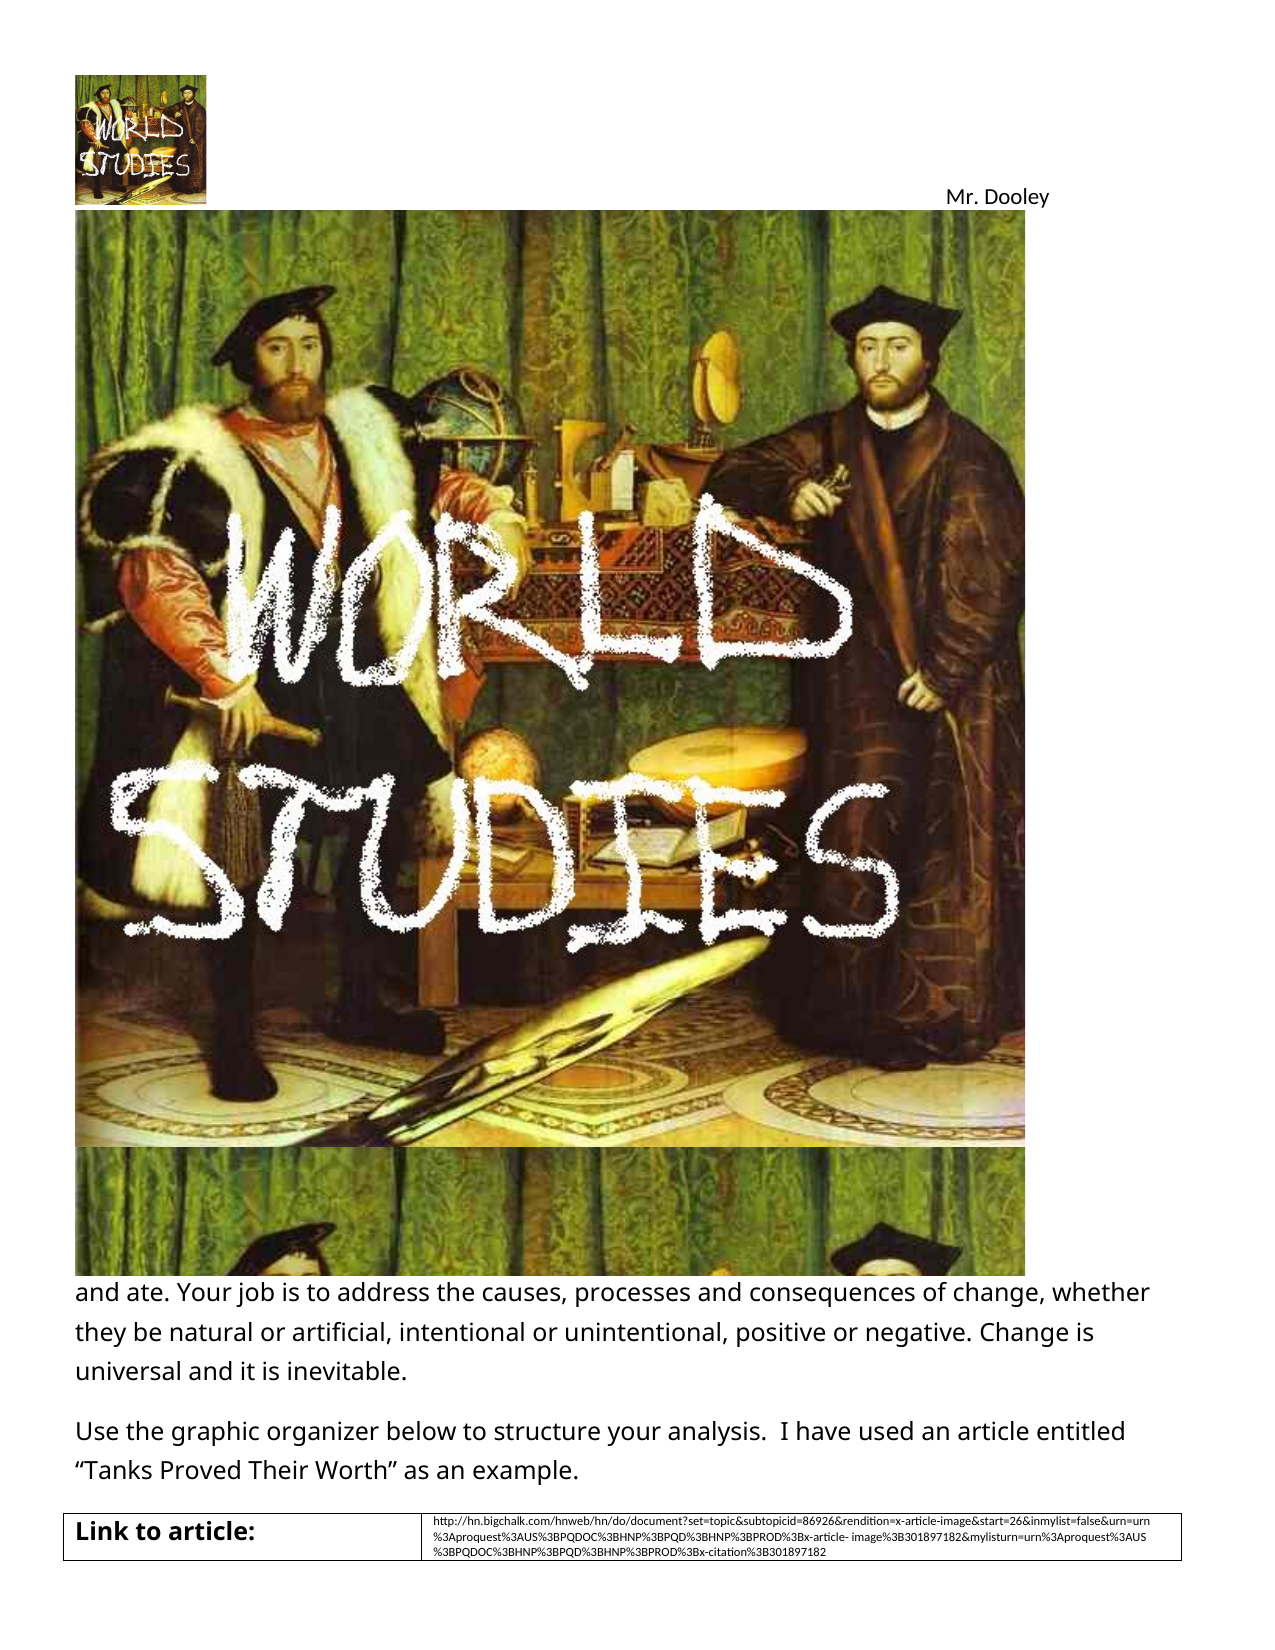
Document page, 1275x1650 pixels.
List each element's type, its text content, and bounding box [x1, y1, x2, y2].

table_header Link to article: [64, 1514, 421, 1559]
text Use the graphic organizer below to structure your analysis. I have used an article entitled “Tanks Proved Their Worth” as an example. [75, 1413, 1200, 1487]
picture [75, 210, 1025, 1276]
picture [75, 75, 207, 205]
text One of our key concepts in World Studies is change. This concept examines the forces that shape the world, past, present and future. The outbreak of war in 1914 led to dramatic changes in, among other things, the way people fought, worked, organized, communicated, dressed and ate. Your job is to address the causes, processes and consequences of change, whether they be natural or artificial, intentional or unintentional, positive or negative. Change is universal and it is inevitable. [75, 1275, 1200, 1387]
table_header http://hn.bigchalk.com/hnweb/hn/do/document?set=topic&subtopicid=86926&rendition=x-article-image&start=26&inmylist=false&urn=urn%3Aproquest%3AUS%3BPQDOC%3BHNP%3BPQD%3BHNP%3BPROD%3Bx-article- image%3B301897182&mylisturn=urn%3Aproquest%3AUS%3BPQDOC%3BHNP%3BPQD%3BHNP%3BPROD%3Bx-citation%3B301897182 [422, 1514, 1181, 1559]
